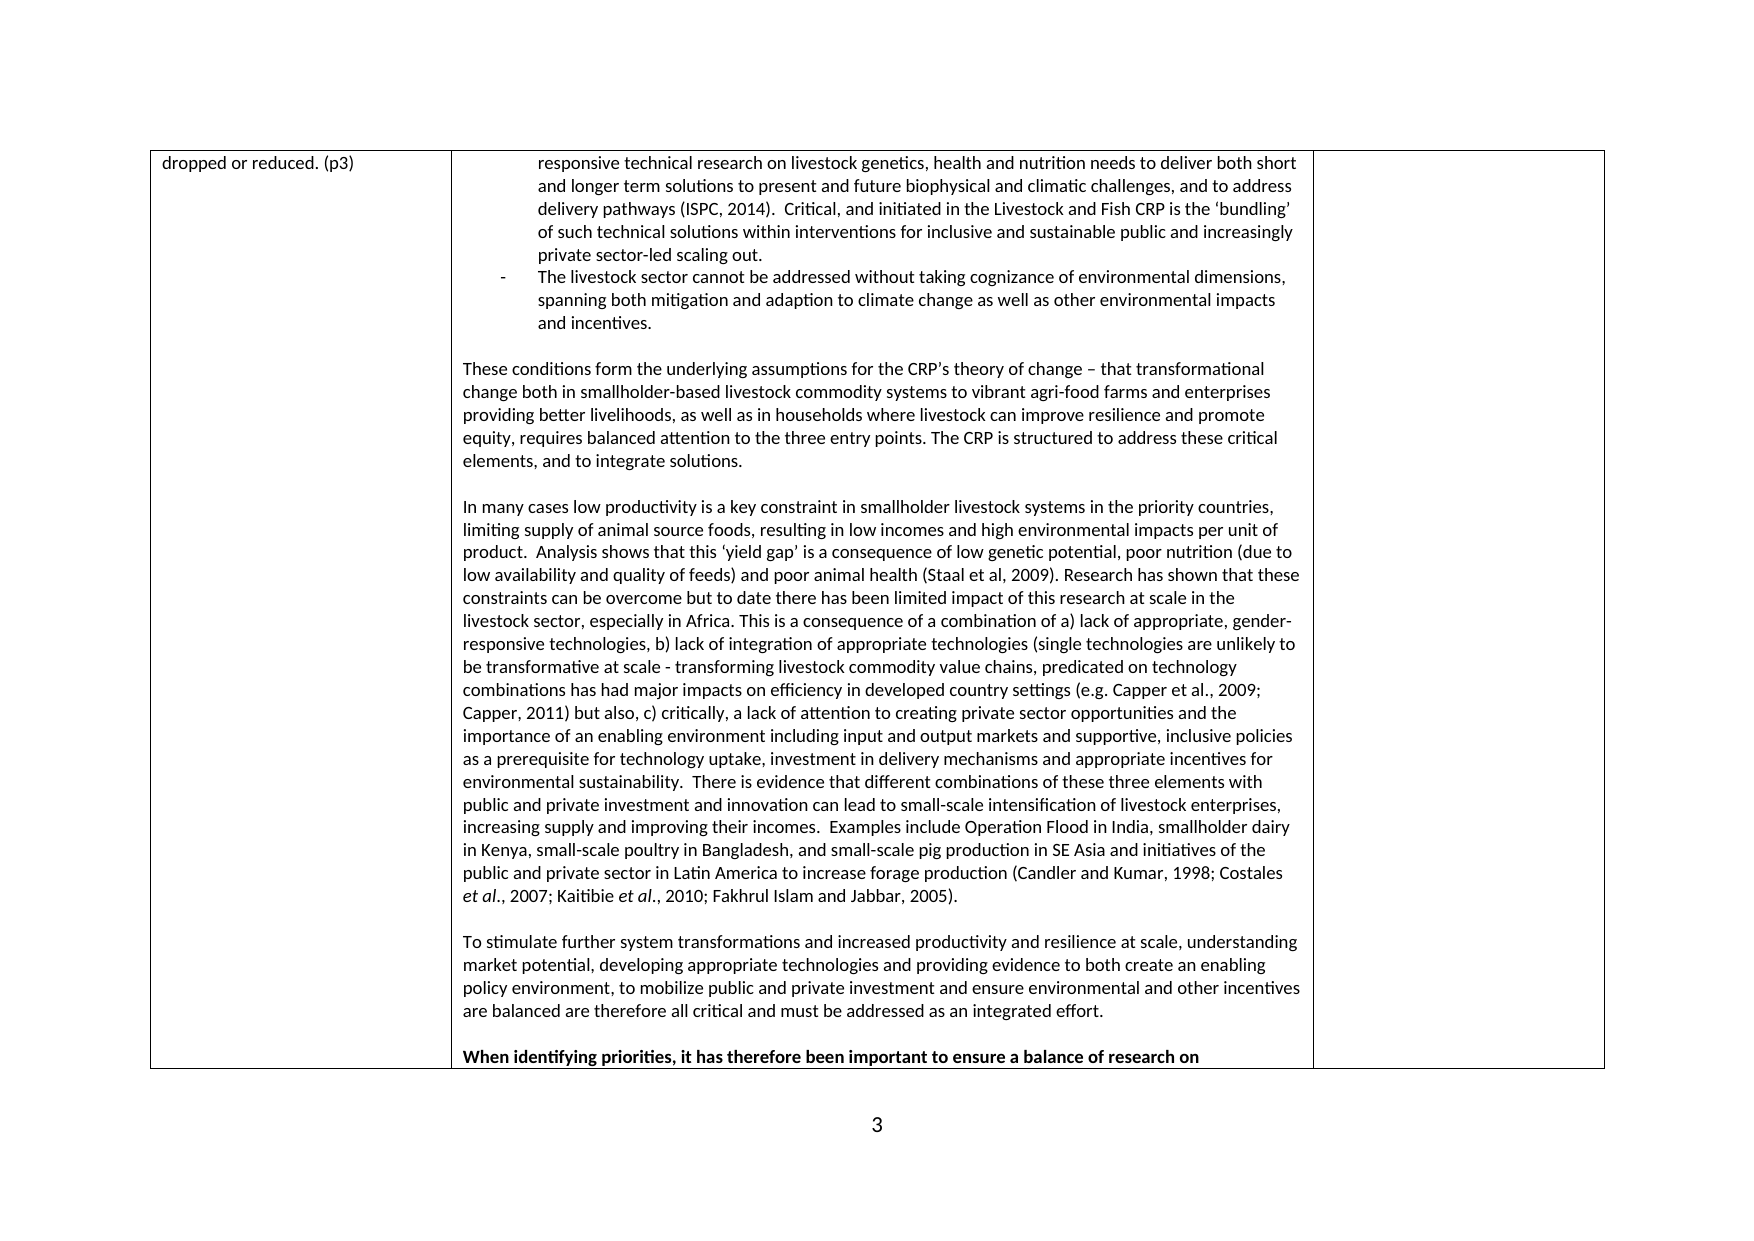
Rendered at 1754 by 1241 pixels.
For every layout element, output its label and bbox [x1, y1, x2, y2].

table_cell [151, 151, 451, 1068]
table_cell [452, 151, 1313, 1068]
table_cell [1314, 151, 1604, 1068]
